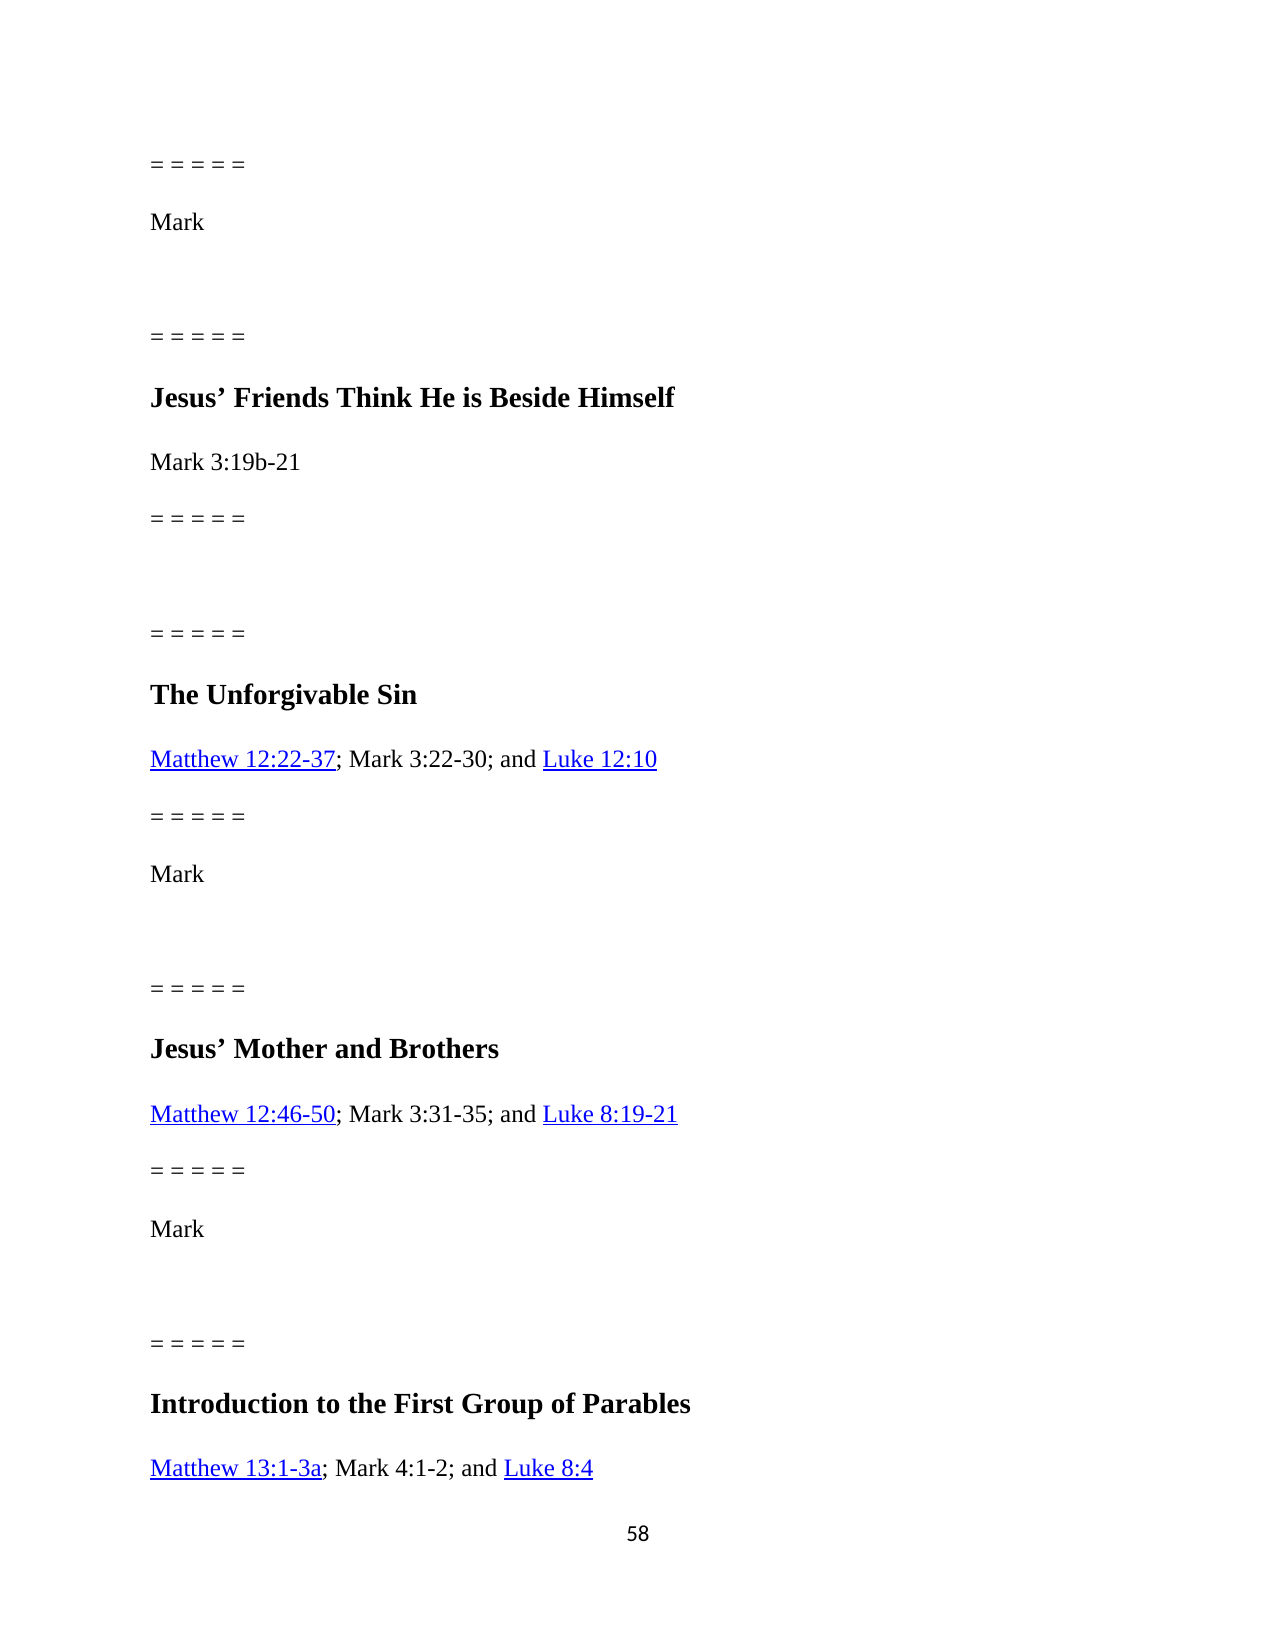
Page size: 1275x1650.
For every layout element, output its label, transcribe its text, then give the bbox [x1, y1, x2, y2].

text = = = = = [150, 974, 1122, 1003]
text Jesus’ Mother and Brothers [150, 1032, 1122, 1065]
text Introduction to the First Group of Parables [150, 1386, 1122, 1420]
text = = = = = [150, 619, 1122, 648]
text Mark [150, 1214, 1122, 1242]
text = = = = = [150, 1156, 1122, 1185]
text The Unforgivable Sin [150, 677, 1122, 711]
text = = = = = [150, 322, 1123, 351]
text = = = = = [150, 504, 1123, 533]
text Matthew 13:1-3a; Mark 4:1-2; and Luke 8:4 [150, 1453, 1122, 1482]
text Mark [150, 859, 1122, 888]
text Mark 3:19b-21 [150, 447, 1123, 476]
text = = = = = [150, 802, 1122, 830]
text Matthew 12:22-37; Mark 3:22-30; and Luke 12:10 [150, 744, 1122, 773]
text Matthew 12:46-50; Mark 3:31-35; and Luke 8:19-21 [150, 1099, 1122, 1127]
text Mark [150, 207, 1122, 236]
text = = = = = [150, 1329, 1122, 1357]
text Jesus’ Friends Think He is Beside Himself [150, 380, 1123, 413]
text = = = = = [150, 150, 1123, 179]
